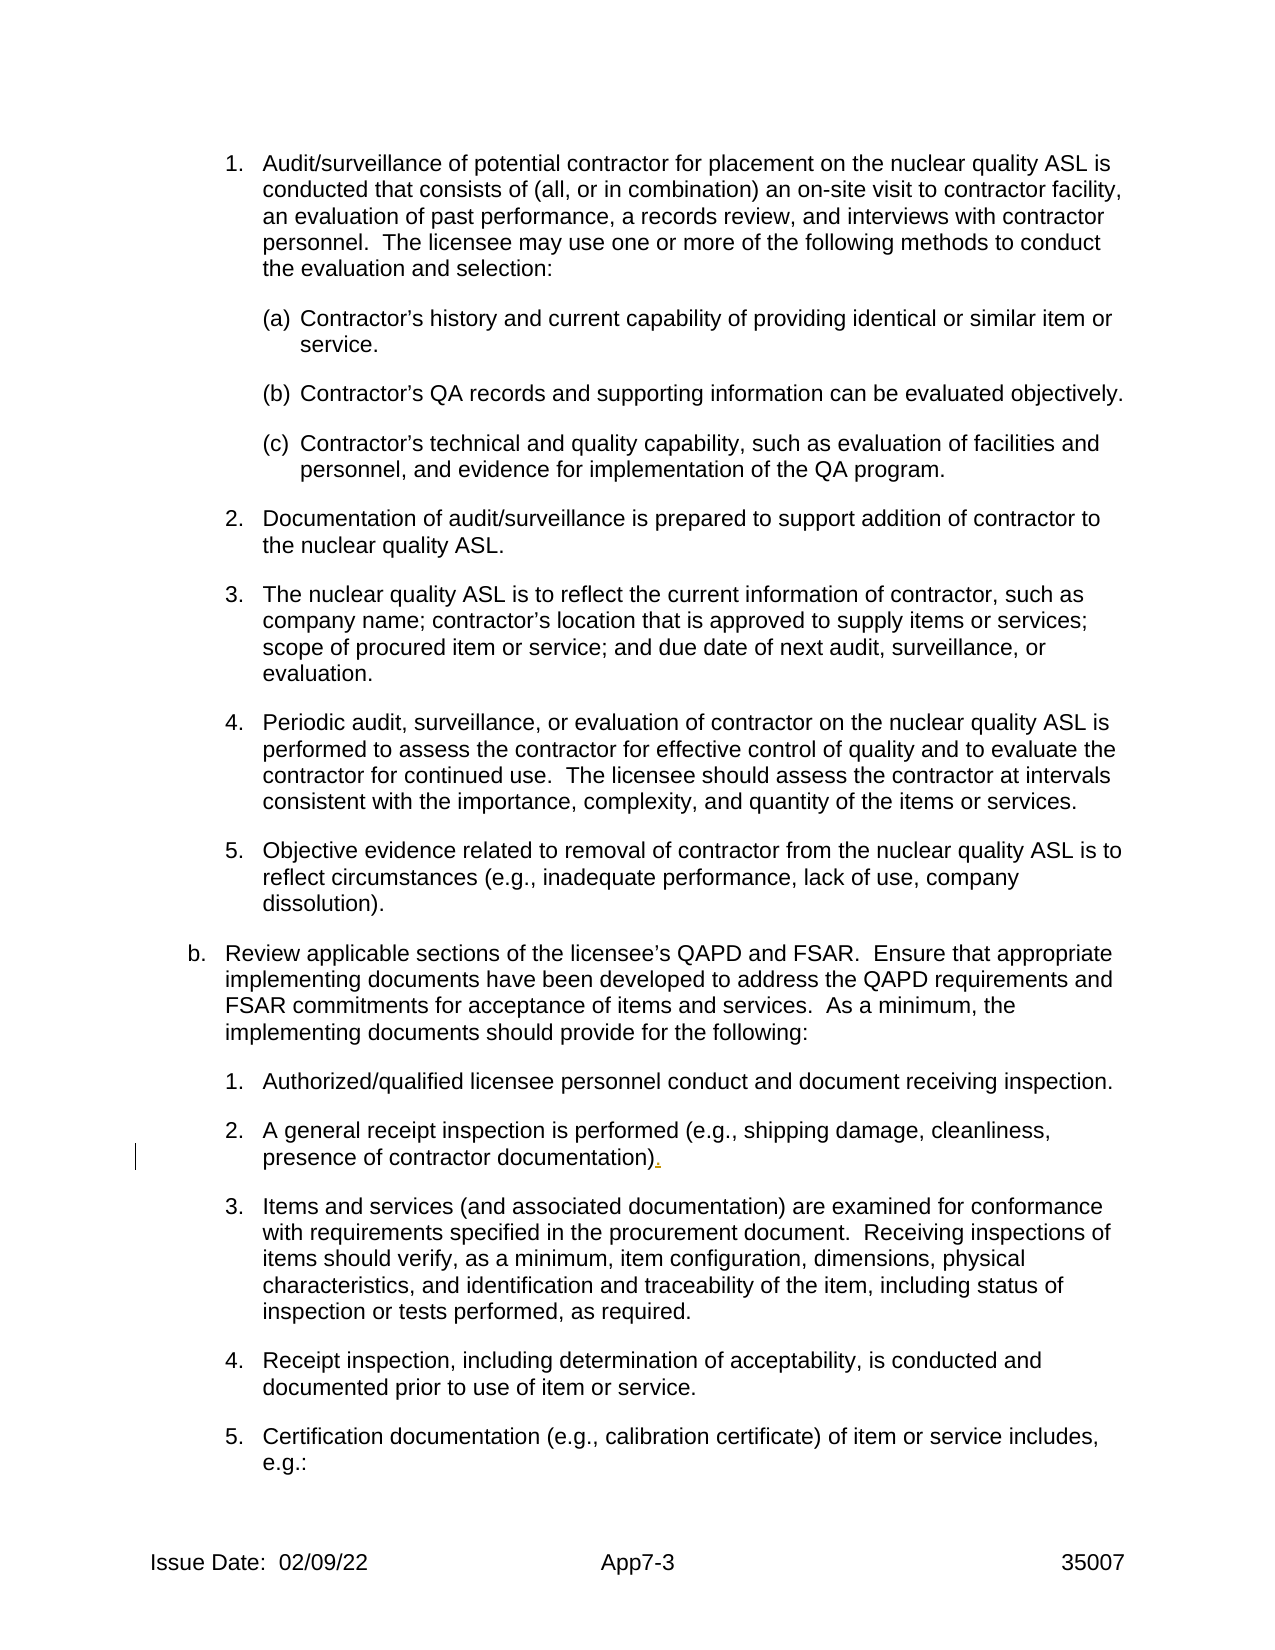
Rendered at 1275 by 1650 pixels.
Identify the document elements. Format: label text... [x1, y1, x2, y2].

text (b) Contractor’s QA records and supporting information can be evaluated objectively. [262, 380, 1125, 407]
text 5. Certification documentation (e.g., calibration certificate) of item or service includes, e.g.: [225, 1423, 1125, 1476]
text 2. Documentation of audit/surveillance is prepared to support addition of contractor to the nuclear quality ASL. [225, 505, 1125, 558]
text b. Review applicable sections of the licensee’s QAPD and FSAR. Ensure that appropriate implementing documents have been developed to address the QAPD requirements and FSAR commitments for acceptance of items and services. As a minimum, the implementing documents should provide for the following: [187, 939, 1125, 1045]
text 1. Authorized/qualified licensee personnel conduct and document receiving inspection. [225, 1068, 1125, 1094]
text 5. Objective evidence related to removal of contractor from the nuclear quality ASL is to reflect circumstances (e.g., inadequate performance, lack of use, company dissolution). [225, 837, 1125, 917]
text (a) Contractor’s history and current capability of providing identical or similar item or service. [262, 305, 1125, 357]
text 4. Periodic audit, surveillance, or evaluation of contractor on the nuclear quality ASL is performed to assess the contractor for effective control of quality and to evaluate the contractor for continued use. The licensee should assess the contractor at intervals consistent with the importance, complexity, and quantity of the items or services. [225, 709, 1125, 814]
text (c) Contractor’s technical and quality capability, such as evaluation of facilities and personnel, and evidence for implementation of the QA program. [262, 429, 1125, 482]
text 2. A general receipt inspection is performed (e.g., shipping damage, cleanliness, presence of contractor documentation) [225, 1117, 1125, 1170]
text 4. Receipt inspection, including determination of acceptability, is conducted and documented prior to use of item or service. [225, 1347, 1125, 1400]
text 1. Audit/surveillance of potential contractor for placement on the nuclear quality ASL is conducted that consists of (all, or in combination) an on-site visit to contractor facility, an evaluation of past performance, a records review, and interviews with contractor personnel. The licensee may use one or more of the following methods to conduct the evaluation and selection: [225, 150, 1125, 282]
text 3. Items and services (and associated documentation) are examined for conformance with requirements specified in the procurement document. Receiving inspections of items should verify, as a minimum, item configuration, dimensions, physical characteristics, and identification and traceability of the item, including status of inspection or tests performed, as required. [225, 1193, 1125, 1324]
text 3. The nuclear quality ASL is to reflect the current information of contractor, such as company name; contractor’s location that is approved to supply items or services; scope of procured item or service; and due date of next audit, surveillance, or evaluation. [225, 581, 1125, 686]
